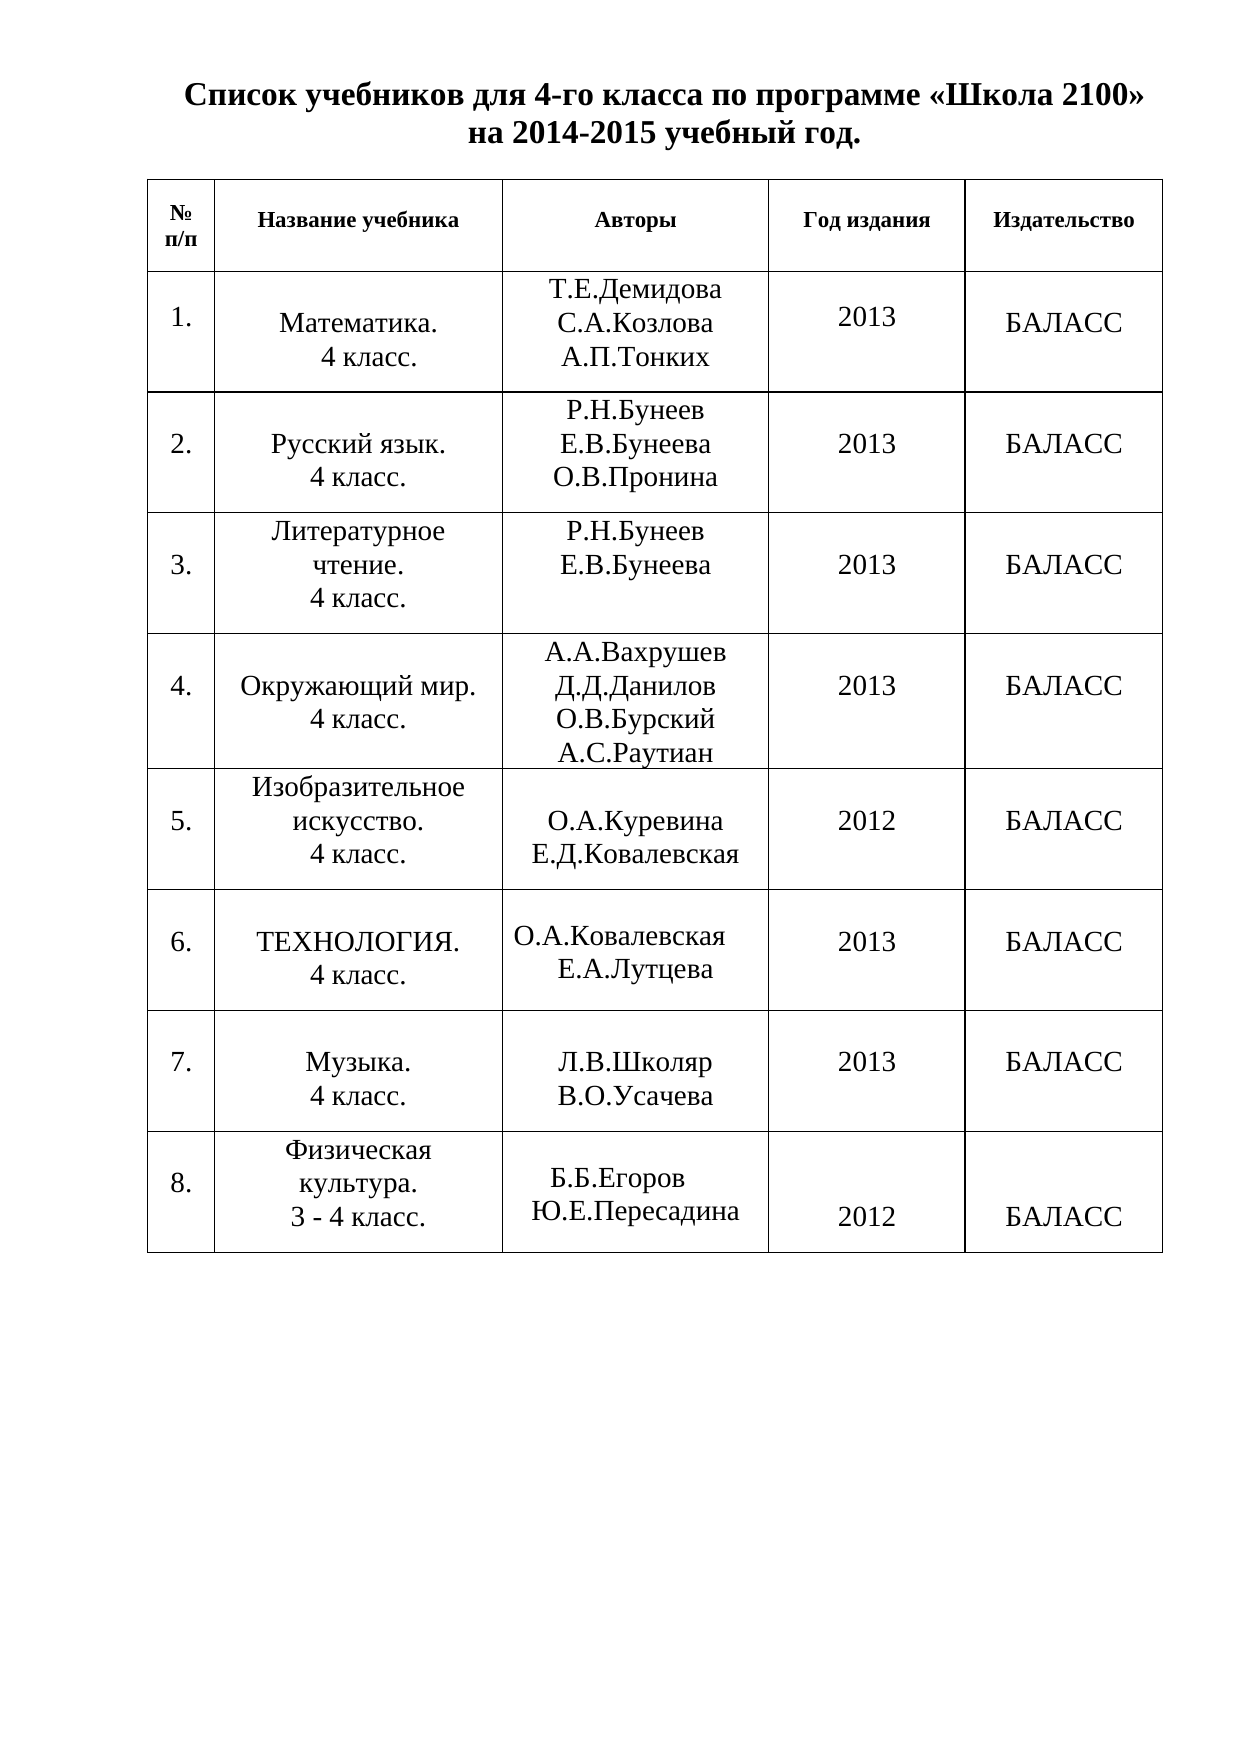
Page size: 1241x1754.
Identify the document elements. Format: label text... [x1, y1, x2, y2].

table_cell Б.Б.Егоров Ю.Е.Пересадина [503, 1132, 768, 1252]
table_cell 2012 [769, 1132, 964, 1252]
table_cell ТЕХНОЛОГИЯ. 4 класс. [215, 890, 502, 1010]
table_cell 2013 [769, 1011, 964, 1131]
table_cell БАЛАСС [966, 393, 1162, 512]
table_cell 2013 [769, 634, 964, 768]
table_cell Музыка. 4 класс. [215, 1011, 502, 1131]
table_cell А.А.Вахрушев Д.Д.Данилов О.В.Бурский А.С.Раутиан [503, 634, 768, 768]
table_cell 3. [148, 513, 214, 633]
table_cell Р.Н.Бунеев Е.В.Бунеева О.В.Пронина [503, 393, 768, 512]
table_cell Л.В.Школяр В.О.Усачева [503, 1011, 768, 1131]
table_cell БАЛАСС [966, 890, 1162, 1010]
table_cell БАЛАСС [966, 769, 1162, 889]
table_cell БАЛАСС [966, 1132, 1162, 1252]
table_cell 1. [148, 272, 214, 391]
table_cell БАЛАСС [966, 1011, 1162, 1131]
table_header Авторы [503, 180, 768, 271]
table_header Год издания [769, 180, 964, 271]
table_header № п/п [148, 180, 214, 271]
table_cell Т.Е.Демидова С.А.Козлова А.П.Тонких [503, 272, 768, 391]
table_cell 5. [148, 769, 214, 889]
table_cell 7. [148, 1011, 214, 1131]
table_header Издательство [966, 180, 1162, 271]
table_cell Физическая культура. 3 - 4 класс. [215, 1132, 502, 1252]
table_cell 2013 [769, 513, 964, 633]
table_cell БАЛАСС [966, 513, 1162, 633]
table_cell БАЛАСС [966, 634, 1162, 768]
table_cell 2. [148, 393, 214, 512]
table_cell 2013 [769, 393, 964, 512]
table_cell Русский язык. 4 класс. [215, 393, 502, 512]
table_cell О.А.Куревина Е.Д.Ковалевская [503, 769, 768, 889]
table_cell Математика. 4 класс. [215, 272, 502, 391]
table_cell 4. [148, 634, 214, 768]
table_cell 6. [148, 890, 214, 1010]
table_cell О.А.Ковалевская Е.А.Лутцева [503, 890, 768, 1010]
table_cell 2012 [769, 769, 964, 889]
table_cell Р.Н.Бунеев Е.В.Бунеева [503, 513, 768, 633]
table_header Название учебника [215, 180, 502, 271]
table_cell Литературное чтение. 4 класс. [215, 513, 502, 633]
table_cell 2013 [769, 272, 964, 391]
table_cell БАЛАСС [966, 272, 1162, 391]
table_cell Изобразительное искусство. 4 класс. [215, 769, 502, 889]
table_cell 2013 [769, 890, 964, 1010]
table_cell Окружающий мир. 4 класс. [215, 634, 502, 768]
table_cell 8. [148, 1132, 214, 1252]
